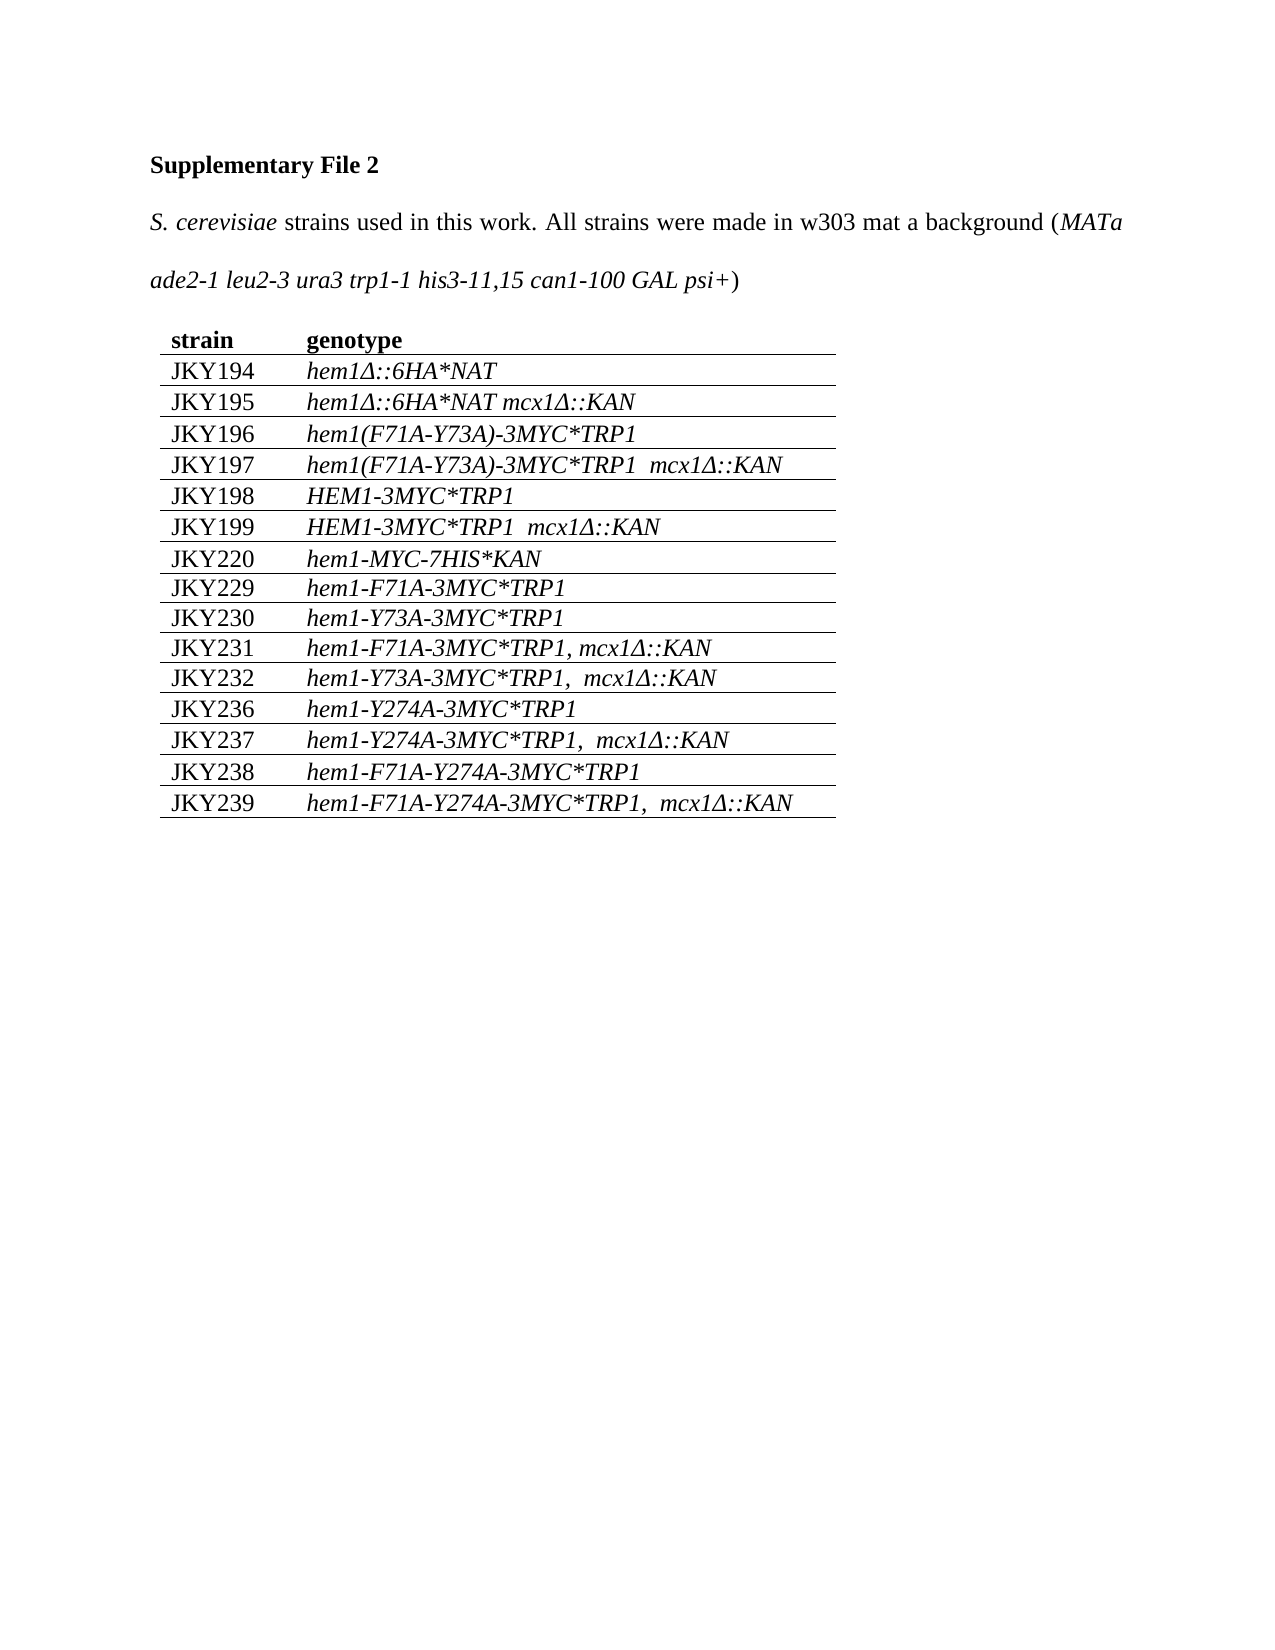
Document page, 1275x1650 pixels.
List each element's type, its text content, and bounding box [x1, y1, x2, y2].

table_cell JKY199 [160, 511, 295, 541]
table_cell JKY197 [160, 449, 295, 479]
table_cell JKY220 [160, 542, 295, 572]
table_cell hem1(F71A-Y73A)-3MYC*TRP1 mcx1Δ::KAN [295, 449, 836, 479]
table_cell JKY230 [160, 603, 295, 632]
table_cell JKY236 [160, 693, 295, 723]
table_cell hem1-F71A-Y274A-3MYC*TRP1 [295, 755, 836, 785]
table_cell JKY232 [160, 663, 295, 692]
table_cell HEM1-3MYC*TRP1 mcx1Δ::KAN [295, 511, 836, 541]
table_cell hem1Δ::6HA*NAT [295, 355, 836, 385]
text Supplementary File 2 [150, 150, 1125, 179]
table_cell JKY194 [160, 355, 295, 385]
table_cell HEM1-3MYC*TRP1 [295, 480, 836, 510]
table_cell hem1-MYC-7HIS*KAN [295, 542, 836, 572]
table_cell JKY196 [160, 417, 295, 447]
table_header genotype [295, 323, 836, 354]
table_cell hem1-F71A-Y274A-3MYC*TRP1, mcx1Δ::KAN [295, 786, 836, 817]
table_cell hem1Δ::6HA*NAT mcx1Δ::KAN [295, 386, 836, 416]
table_cell hem1-Y73A-3MYC*TRP1 [295, 603, 836, 632]
table_cell hem1-F71A-3MYC*TRP1 [295, 574, 836, 602]
table_cell JKY238 [160, 755, 295, 785]
table_cell JKY231 [160, 633, 295, 662]
text S. cerevisiae strains used in this work. All strains were made in w303 mat a background (MATa ade2-1 leu2-3 ura3 trp1-1 his3-11,15 can1-100 GAL psi+) [150, 207, 1125, 294]
table_cell hem1-Y73A-3MYC*TRP1, mcx1Δ::KAN [295, 663, 836, 692]
table_header strain [160, 323, 295, 354]
table_cell hem1-F71A-3MYC*TRP1, mcx1Δ::KAN [295, 633, 836, 662]
table_cell hem1-Y274A-3MYC*TRP1 [295, 693, 836, 723]
table_cell hem1-Y274A-3MYC*TRP1, mcx1Δ::KAN [295, 724, 836, 754]
table_cell JKY229 [160, 574, 295, 602]
table_cell JKY195 [160, 386, 295, 416]
table_cell JKY237 [160, 724, 295, 754]
table_cell hem1(F71A-Y73A)-3MYC*TRP1 [295, 417, 836, 447]
table_cell JKY198 [160, 480, 295, 510]
table_cell JKY239 [160, 786, 295, 817]
